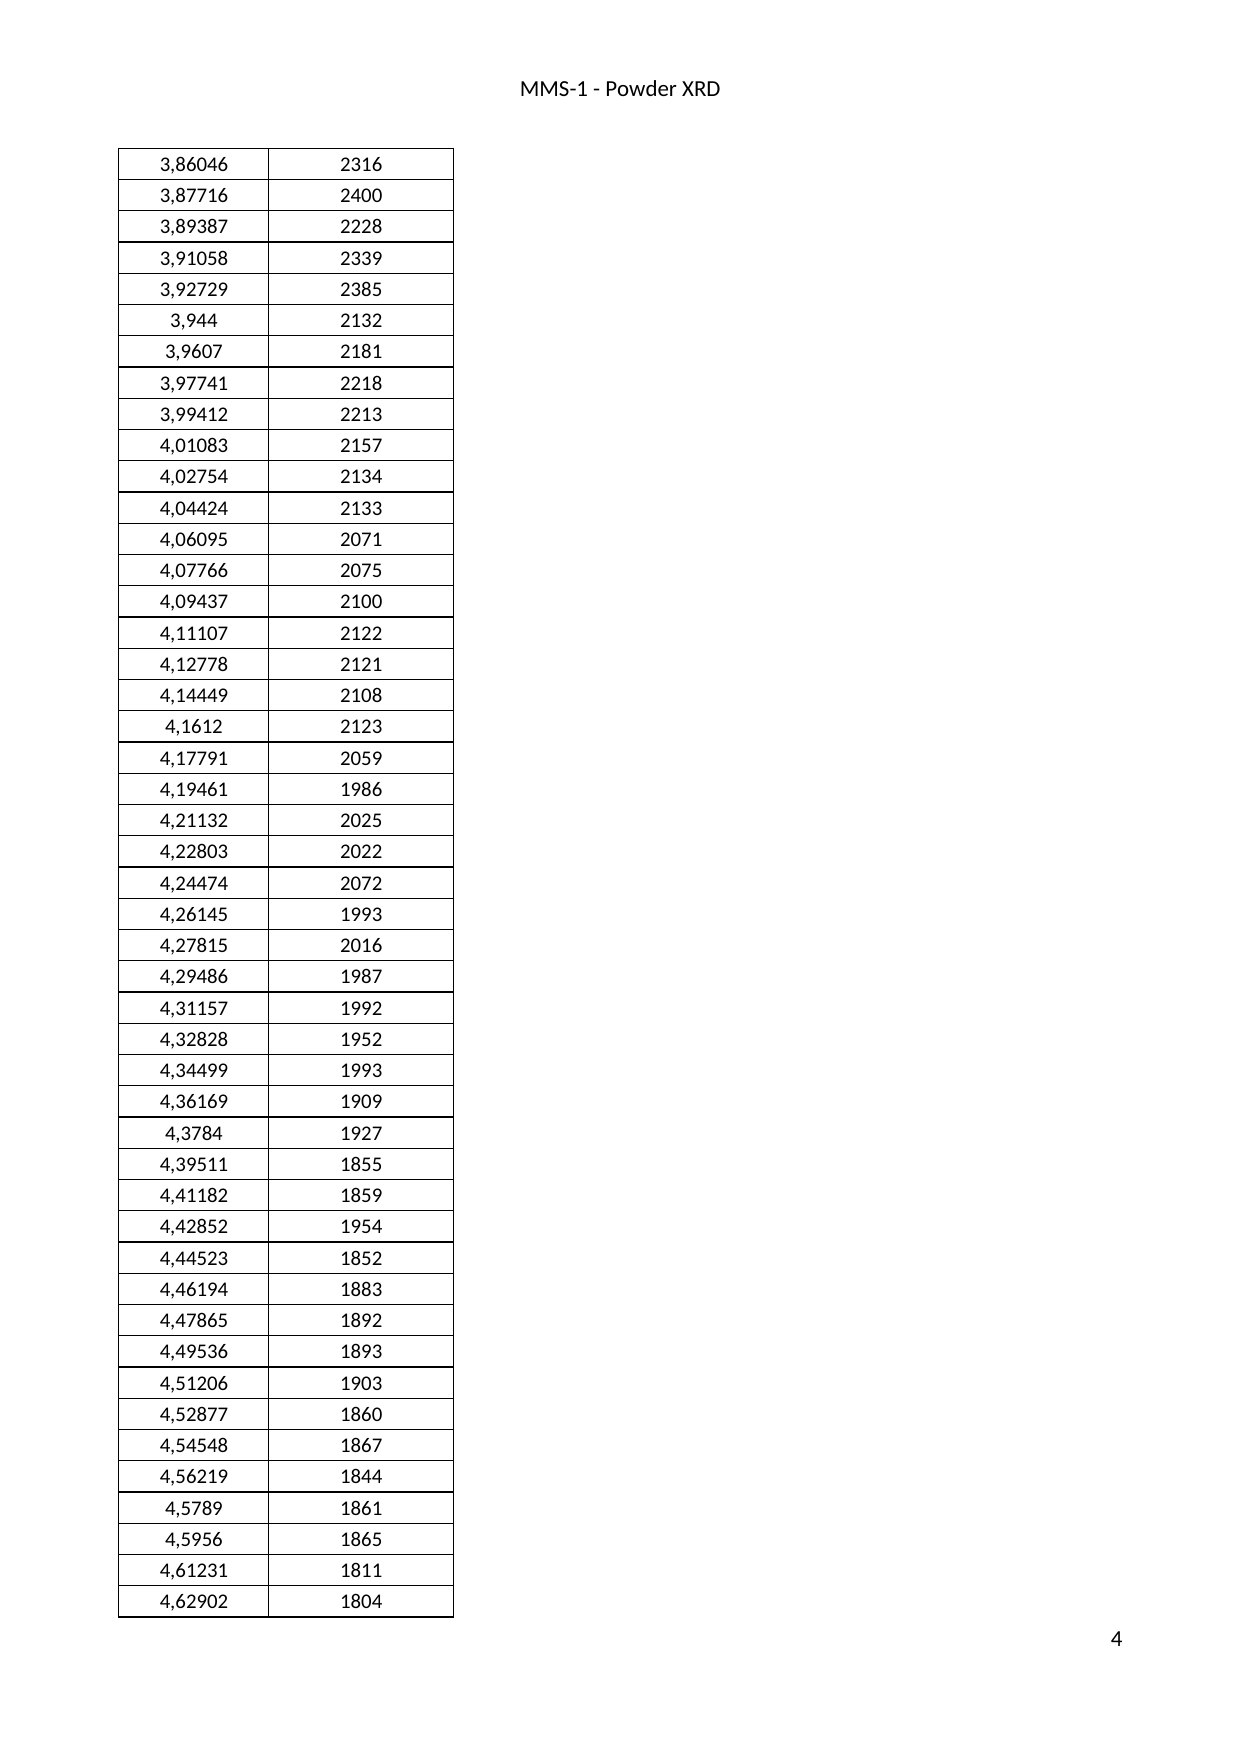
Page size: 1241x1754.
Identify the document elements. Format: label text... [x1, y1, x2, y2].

table_cell 2134 [269, 461, 453, 491]
table_cell 2016 [269, 930, 453, 960]
table_cell 1927 [269, 1118, 453, 1148]
table_cell 2123 [269, 711, 453, 741]
table_cell 1993 [269, 1055, 453, 1085]
table_cell 3,944 [119, 305, 268, 335]
table_cell 4,3784 [119, 1118, 268, 1148]
table_cell 2108 [269, 680, 453, 710]
table_cell 4,09437 [119, 586, 268, 616]
table_cell 3,87716 [119, 180, 268, 210]
table_cell 3,91058 [119, 243, 268, 273]
table_cell 2121 [269, 649, 453, 679]
table_cell 1844 [269, 1461, 453, 1491]
table_cell 1954 [269, 1211, 453, 1241]
table_cell 4,1612 [119, 711, 268, 741]
table_cell 4,11107 [119, 618, 268, 648]
table_cell 2316 [269, 149, 453, 179]
table_cell 4,52877 [119, 1399, 268, 1429]
table_cell 1993 [269, 899, 453, 929]
table_cell 1987 [269, 961, 453, 991]
table_cell 4,51206 [119, 1368, 268, 1398]
table_cell 3,9607 [119, 336, 268, 366]
table_cell 4,47865 [119, 1305, 268, 1335]
table_cell 3,89387 [119, 211, 268, 241]
table_cell 4,07766 [119, 555, 268, 585]
table_cell 2072 [269, 868, 453, 898]
table_cell 3,92729 [119, 274, 268, 304]
table_cell 2157 [269, 430, 453, 460]
table_cell 1860 [269, 1399, 453, 1429]
table_cell 2228 [269, 211, 453, 241]
table_cell 2218 [269, 368, 453, 398]
table_cell 4,5789 [119, 1493, 268, 1523]
table_cell 2385 [269, 274, 453, 304]
table_cell 4,17791 [119, 743, 268, 773]
table_cell 1986 [269, 774, 453, 804]
table_cell 2339 [269, 243, 453, 273]
table_cell 4,39511 [119, 1149, 268, 1179]
table_cell 4,5956 [119, 1524, 268, 1554]
table_cell 4,61231 [119, 1555, 268, 1585]
table_cell 4,21132 [119, 805, 268, 835]
table_cell 4,31157 [119, 993, 268, 1023]
table_cell 1867 [269, 1430, 453, 1460]
table_cell 4,46194 [119, 1274, 268, 1304]
table_cell 1883 [269, 1274, 453, 1304]
table_cell 2025 [269, 805, 453, 835]
table_cell 4,44523 [119, 1243, 268, 1273]
table_cell 2071 [269, 524, 453, 554]
table_cell 4,04424 [119, 493, 268, 523]
table_cell 2022 [269, 836, 453, 866]
table_cell 1992 [269, 993, 453, 1023]
table_cell 2059 [269, 743, 453, 773]
table_cell 4,29486 [119, 961, 268, 991]
table_cell 3,86046 [119, 149, 268, 179]
table_cell 4,36169 [119, 1086, 268, 1116]
table_cell 4,56219 [119, 1461, 268, 1491]
table_cell 4,06095 [119, 524, 268, 554]
table_cell 2133 [269, 493, 453, 523]
table_cell 1804 [269, 1586, 453, 1616]
table_cell 2075 [269, 555, 453, 585]
table_cell 4,19461 [119, 774, 268, 804]
table_cell 1892 [269, 1305, 453, 1335]
table_cell 4,24474 [119, 868, 268, 898]
table_cell 1893 [269, 1336, 453, 1366]
table_cell 4,34499 [119, 1055, 268, 1085]
table_cell 1952 [269, 1024, 453, 1054]
table_cell 4,62902 [119, 1586, 268, 1616]
table_cell 4,14449 [119, 680, 268, 710]
table_cell 2213 [269, 399, 453, 429]
table_cell 4,27815 [119, 930, 268, 960]
table_cell 1909 [269, 1086, 453, 1116]
table_cell 4,26145 [119, 899, 268, 929]
table_cell 1852 [269, 1243, 453, 1273]
table_cell 4,41182 [119, 1180, 268, 1210]
table_cell 2122 [269, 618, 453, 648]
table_cell 4,01083 [119, 430, 268, 460]
table_cell 2132 [269, 305, 453, 335]
table_cell 4,54548 [119, 1430, 268, 1460]
table_cell 1865 [269, 1524, 453, 1554]
table_cell 2400 [269, 180, 453, 210]
table_cell 1861 [269, 1493, 453, 1523]
table_cell 4,32828 [119, 1024, 268, 1054]
table_cell 4,02754 [119, 461, 268, 491]
table_cell 3,97741 [119, 368, 268, 398]
table_cell 1859 [269, 1180, 453, 1210]
table_cell 2181 [269, 336, 453, 366]
table_cell 4,42852 [119, 1211, 268, 1241]
table_cell 4,12778 [119, 649, 268, 679]
table_cell 1811 [269, 1555, 453, 1585]
table_cell 4,22803 [119, 836, 268, 866]
table_cell 1855 [269, 1149, 453, 1179]
table_cell 3,99412 [119, 399, 268, 429]
table_cell 4,49536 [119, 1336, 268, 1366]
table_cell 2100 [269, 586, 453, 616]
table_cell 1903 [269, 1368, 453, 1398]
